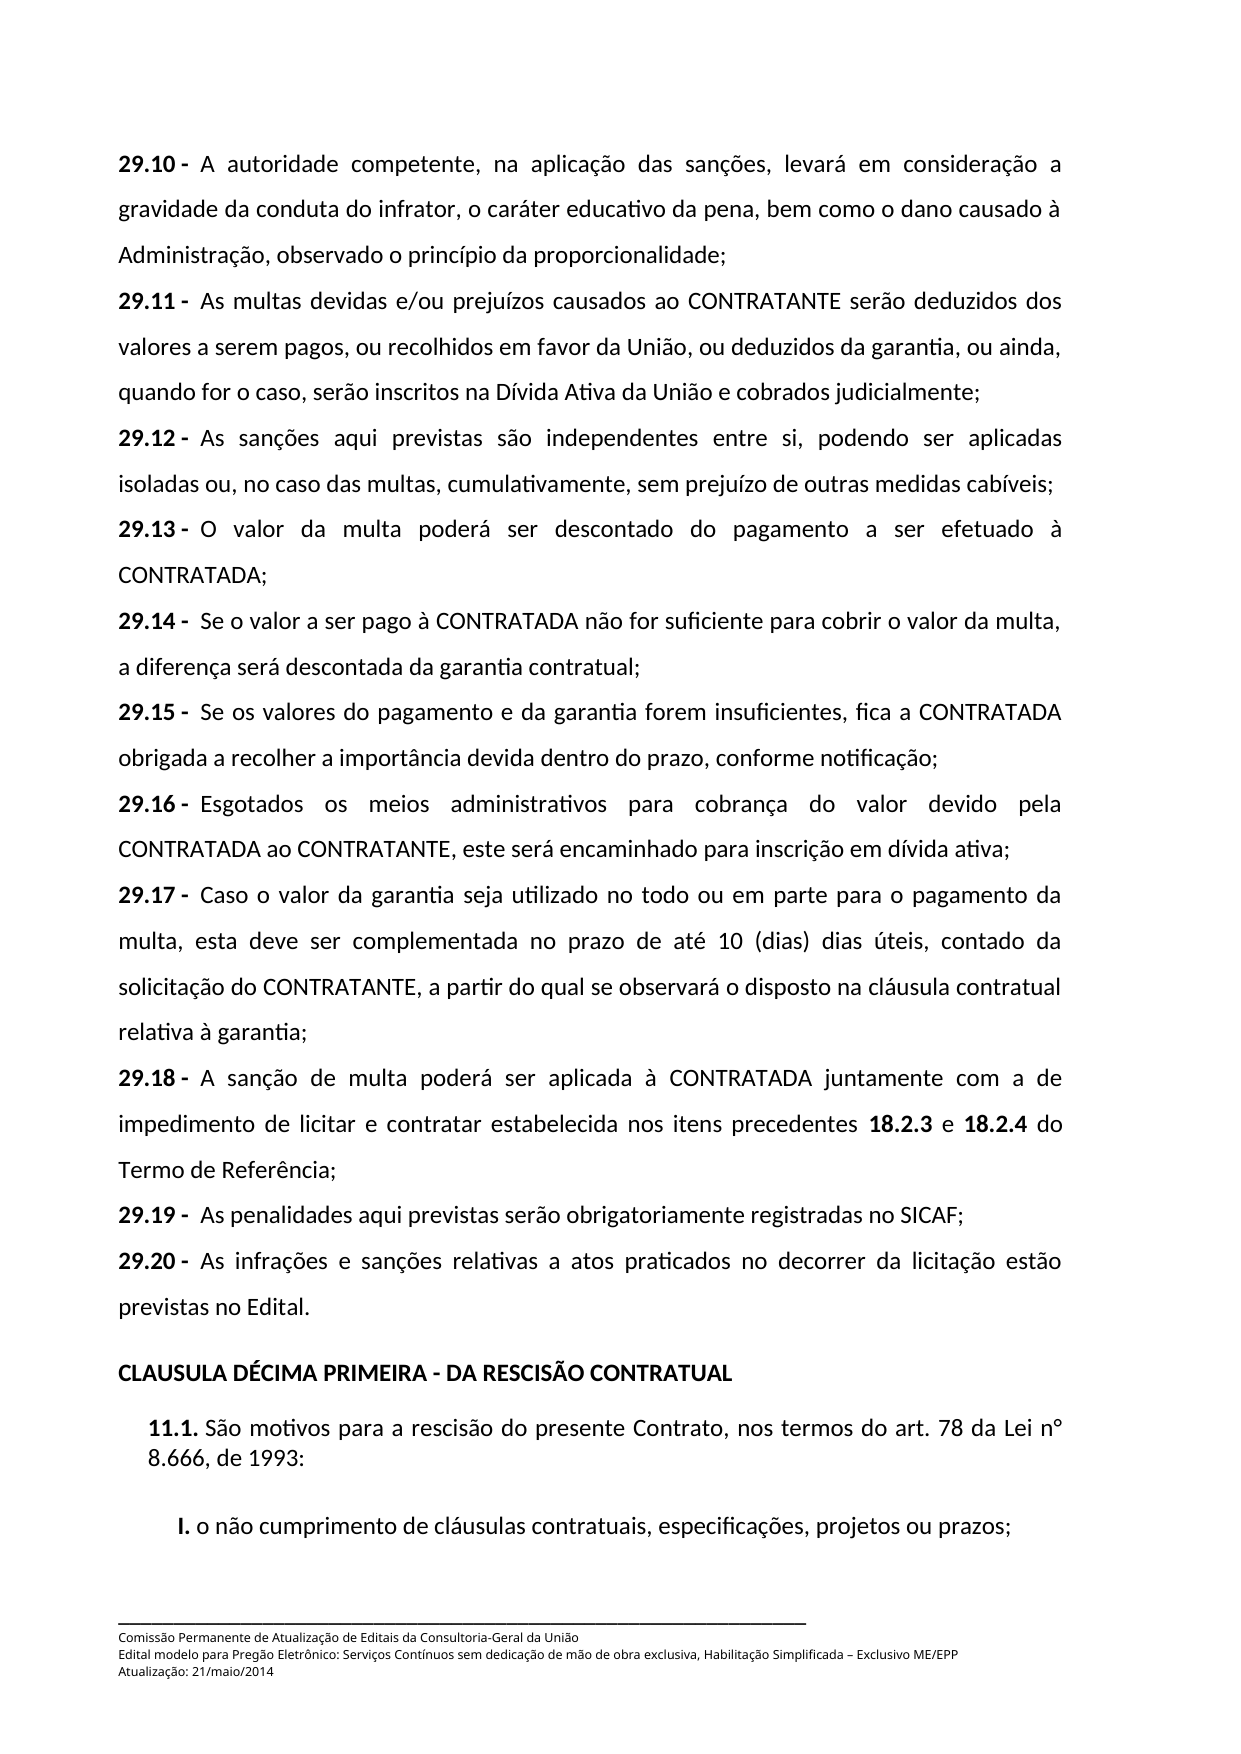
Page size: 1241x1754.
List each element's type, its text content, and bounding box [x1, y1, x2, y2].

list As penalidades aqui previstas serão obrigatoriamente registradas no SICAF; [118, 1199, 1063, 1230]
text CLAUSULA DÉCIMA PRIMEIRA - DA RESCISÃO CONTRATUAL [118, 1362, 1063, 1387]
list o não cumprimento de cláusulas contratuais, especificações, projetos ou prazos; [177, 1510, 1063, 1541]
list Caso o valor da garantia seja utilizado no todo ou em parte para o pagamento da multa, esta deve ser complementada no prazo de até 10 (dias) dias úteis, contado da solicitação do CONTRATANTE, a partir do qual se observará o disposto na cláusula contratual relativa à garantia; [118, 879, 1063, 1047]
list A autoridade competente, na aplicação das sanções, levará em consideração a gravidade da conduta do infrator, o caráter educativo da pena, bem como o dano causado à Administração, observado o princípio da proporcionalidade; [118, 148, 1063, 270]
list As infrações e sanções relativas a atos praticados no decorrer da licitação estão previstas no Edital. [118, 1245, 1063, 1321]
list Se o valor a ser pago à CONTRATADA não for suficiente para cobrir o valor da multa, a diferença será descontada da garantia contratual; [118, 605, 1063, 681]
list O valor da multa poderá ser descontado do pagamento a ser efetuado à CONTRATADA; [118, 513, 1063, 590]
list Esgotados os meios administrativos para cobrança do valor devido pela CONTRATADA ao CONTRATANTE, este será encaminhado para inscrição em dívida ativa; [118, 788, 1063, 864]
list A sanção de multa poderá ser aplicada à CONTRATADA juntamente com a de impedimento de licitar e contratar estabelecida nos itens precedentes 18.2.3 e 18.2.4 do Termo de Referência; [118, 1062, 1063, 1184]
list São motivos para a rescisão do presente Contrato, nos termos do art. 78 da Lei n° 8.666, de 1993: [148, 1412, 1063, 1473]
list As multas devidas e/ou prejuízos causados ao CONTRATANTE serão deduzidos dos valores a serem pagos, ou recolhidos em favor da União, ou deduzidos da garantia, ou ainda, quando for o caso, serão inscritos na Dívida Ativa da União e cobrados judicialmente; [118, 285, 1063, 407]
list Se os valores do pagamento e da garantia forem insuficientes, fica a CONTRATADA obrigada a recolher a importância devida dentro do prazo, conforme notificação; [118, 696, 1063, 773]
list As sanções aqui previstas são independentes entre si, podendo ser aplicadas isoladas ou, no caso das multas, cumulativamente, sem prejuízo de outras medidas cabíveis; [118, 422, 1063, 498]
